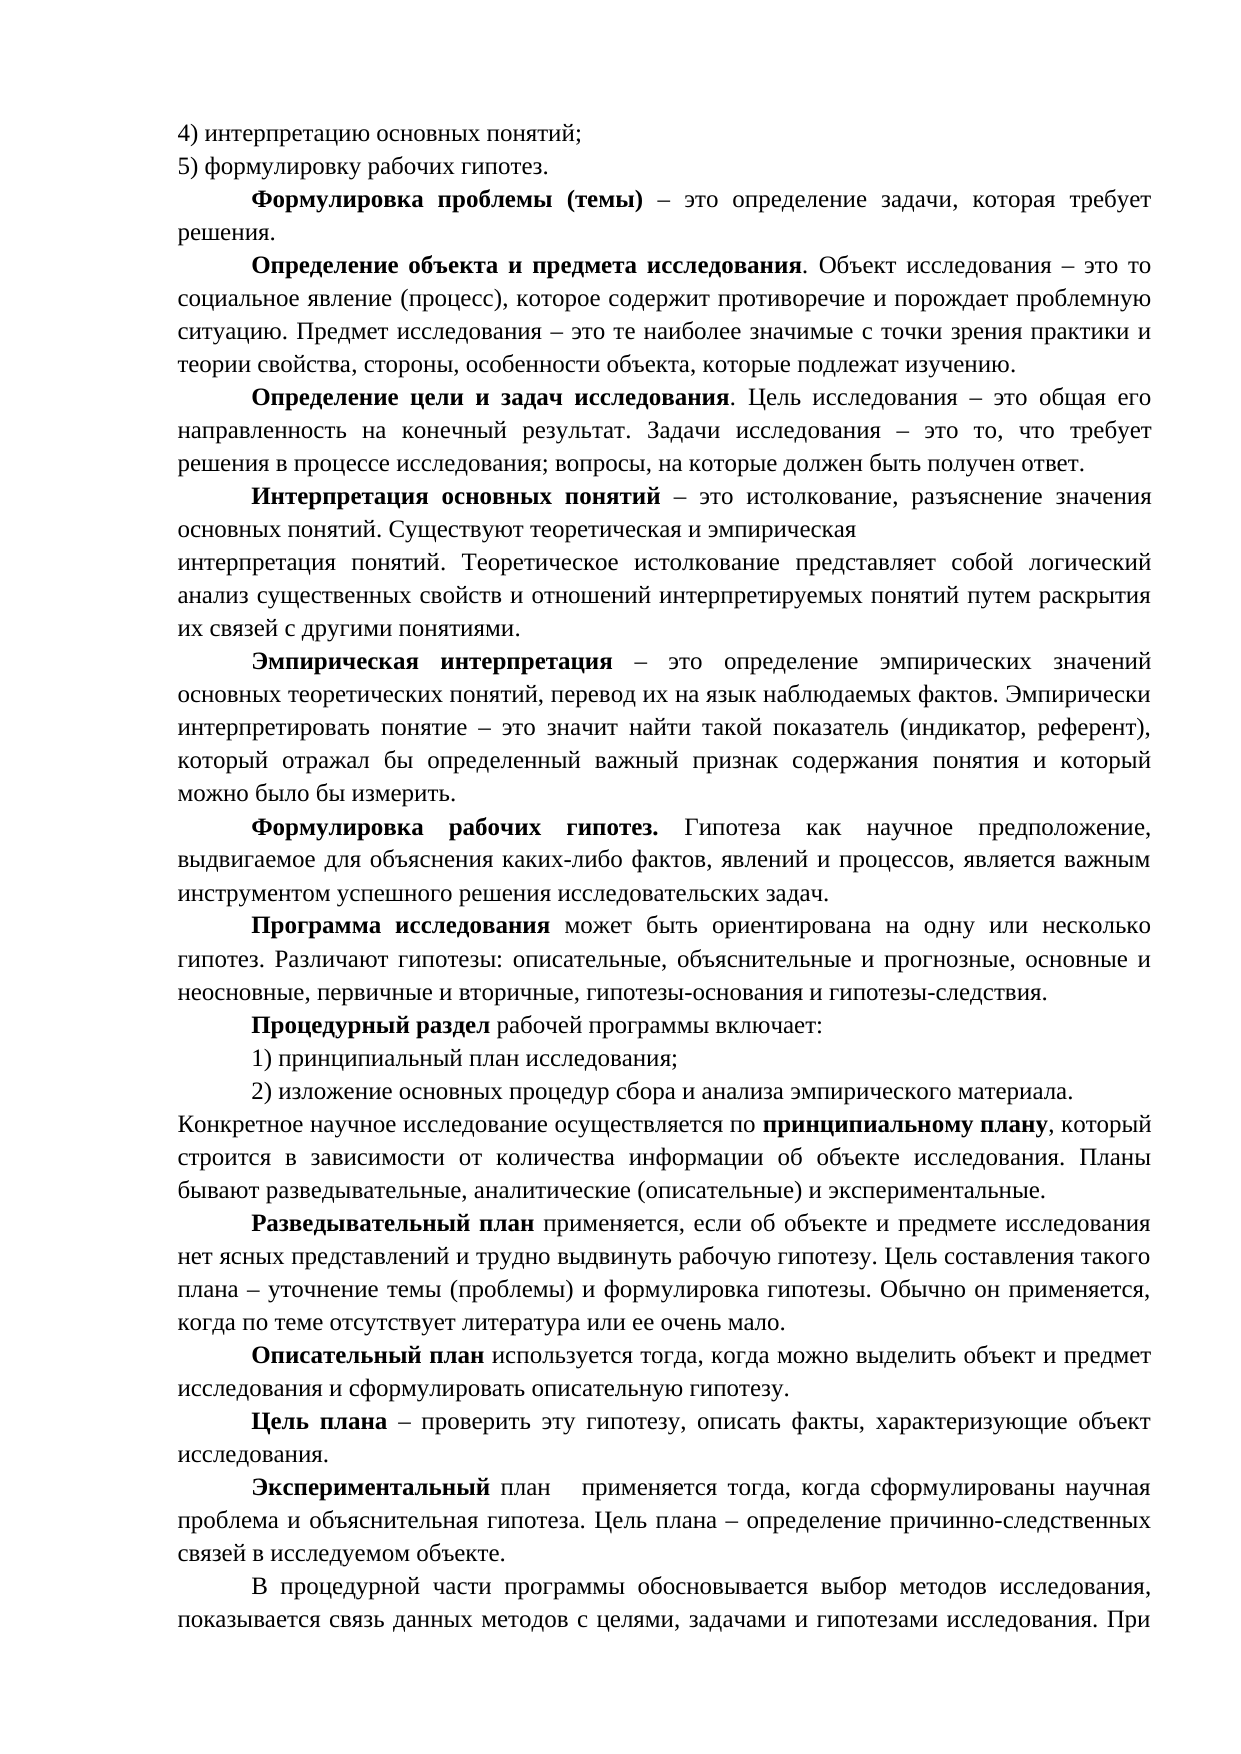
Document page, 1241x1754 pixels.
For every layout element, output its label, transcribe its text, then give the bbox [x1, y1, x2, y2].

text 4) интерпретацию основных понятий; [177, 118, 1152, 147]
text Эмпирическая интерпретация – это определение эмпирических значений основных теоретических понятий, перевод их на язык наблюдаемых фактов. Эмпирически интерпретировать понятие – это значит найти такой показатель (индикатор, референт), который отражал бы определенный важный признак содержания понятия и который можно было бы измерить. [177, 646, 1152, 807]
text Формулировка рабочих гипотез. Гипотеза как научное предположение, выдвигаемое для объяснения каких-либо фактов, явлений и процессов, является важным инструментом успешного решения исследовательских задач. [177, 812, 1152, 906]
text 5) формулировку рабочих гипотез. [177, 151, 1152, 180]
text Определение объекта и предмета исследования. Объект исследования – это то социальное явление (процесс), которое содержит противоречие и порождает проблемную ситуацию. Предмет исследования – это те наиболее значимые с точки зрения практики и теории свойства, стороны, особенности объекта, которые подлежат изучению. [177, 250, 1152, 378]
text интерпретация понятий. Теоретическое истолкование представляет собой логический анализ существенных свойств и отношений интерпретируемых понятий путем раскрытия их связей с другими понятиями. [177, 547, 1152, 642]
text Программа исследования может быть ориентирована на одну или несколько гипотез. Различают гипотезы: описательные, объяснительные и прогнозные, основные и неосновные, первичные и вторичные, гипотезы-основания и гипотезы-следствия. [177, 911, 1152, 1005]
text Определение цели и задач исследования. Цель исследования – это общая его направленность на конечный результат. Задачи исследования – это то, что требует решения в процессе исследования; вопросы, на которые должен быть получен ответ. [177, 382, 1152, 477]
text Конкретное научное исследование осуществляется по принципиальному плану, который строится в зависимости от количества информации об объекте исследования. Планы бывают разведывательные, аналитические (описательные) и экспериментальные. [177, 1109, 1152, 1203]
text Экспериментальный план применяется тогда, когда сформулированы научная проблема и объяснительная гипотеза. Цель плана – определение причинно-следственных связей в исследуемом объекте. [177, 1472, 1152, 1567]
text 1) принципиальный план исследования; [177, 1043, 1152, 1071]
text Описательный план используется тогда, когда можно выделить объект и предмет исследования и сформулировать описательную гипотезу. [177, 1340, 1152, 1402]
text Формулировка проблемы (темы) – это определение задачи, которая требует решения. [177, 184, 1152, 246]
text Процедурный раздел рабочей программы включает: [177, 1010, 1152, 1038]
text 2) изложение основных процедур сбора и анализа эмпирического материала. [177, 1076, 1152, 1104]
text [177, 1571, 1152, 1633]
text Разведывательный план применяется, если об объекте и предмете исследования нет ясных представлений и трудно выдвинуть рабочую гипотезу. Цель составления такого плана – уточнение темы (проблемы) и формулировка гипотезы. Обычно он применяется, когда по теме отсутствует литература или ее очень мало. [177, 1208, 1152, 1336]
text Интерпретация основных понятий – это истолкование, разъяснение значения основных понятий. Существуют теоретическая и эмпирическая [177, 481, 1152, 543]
text Цель плана – проверить эту гипотезу, описать факты, характеризующие объект исследования. [177, 1406, 1152, 1468]
